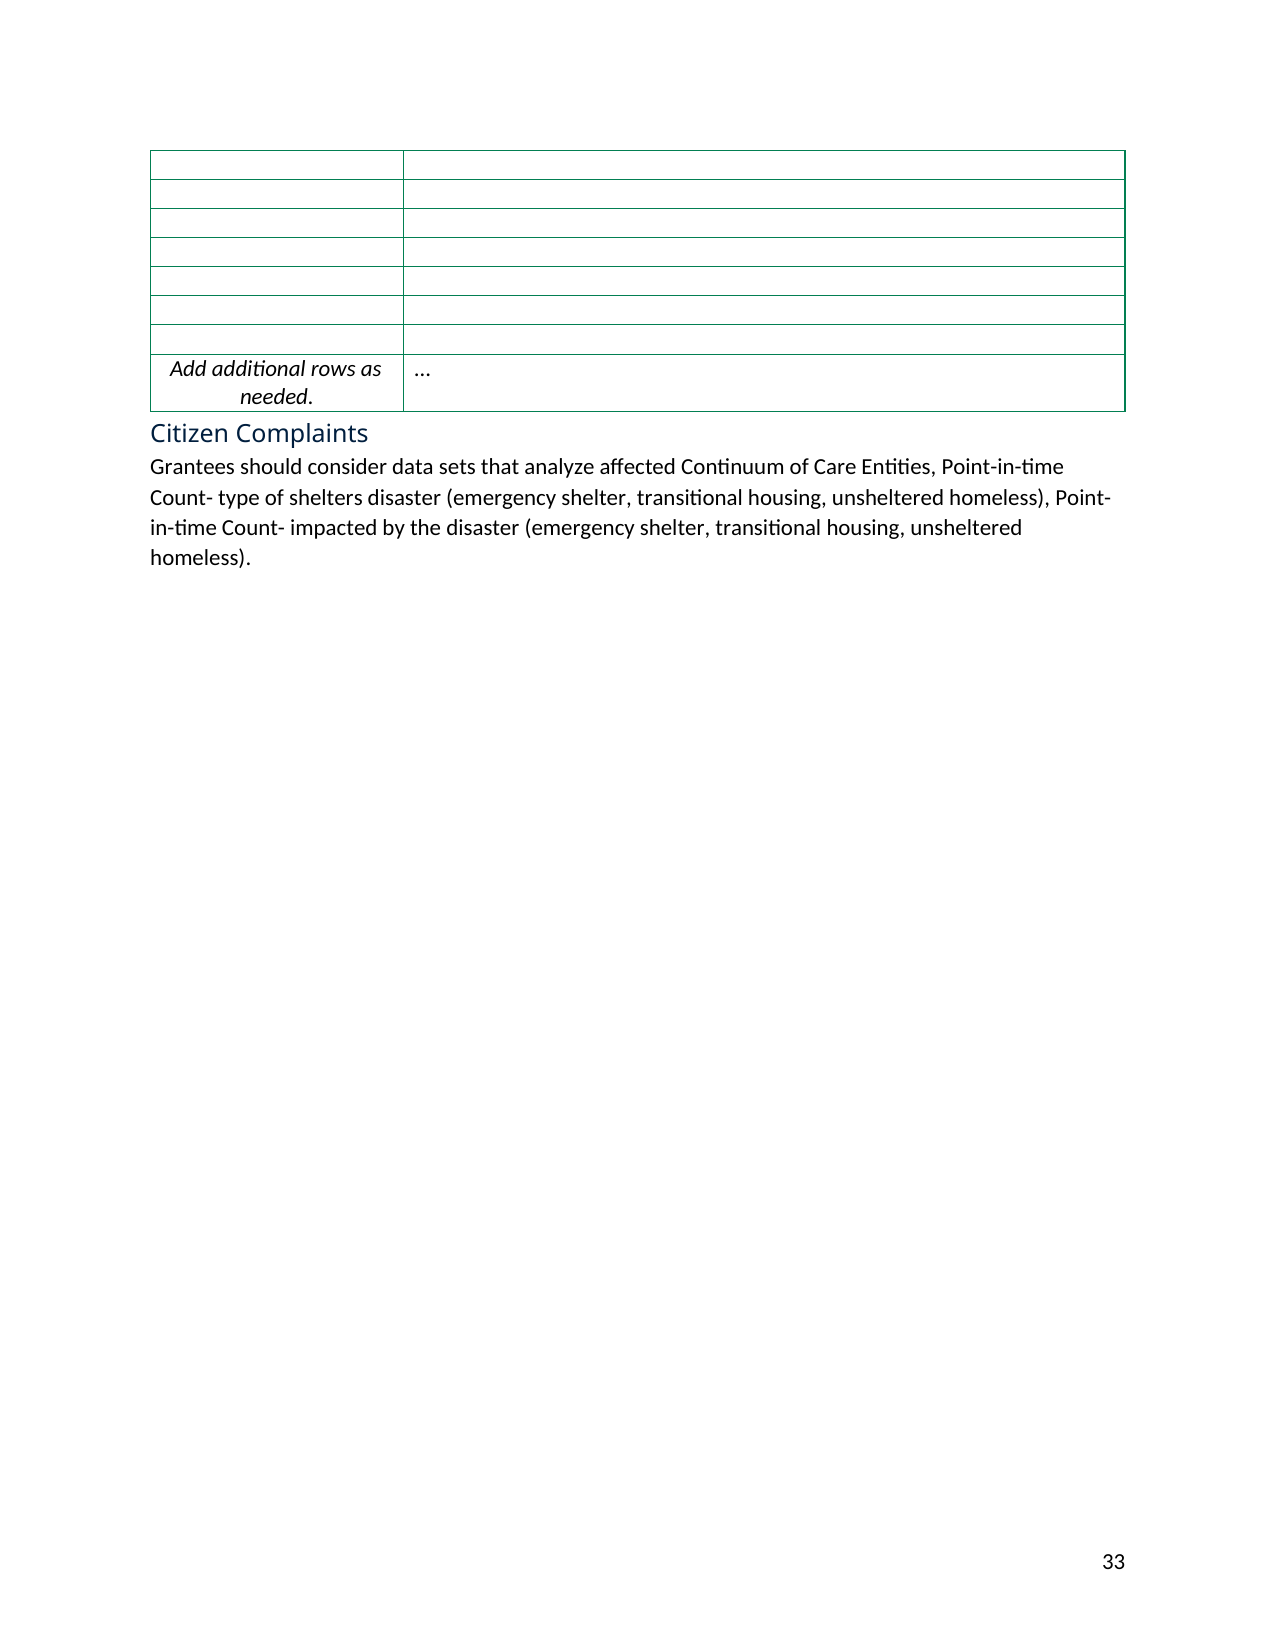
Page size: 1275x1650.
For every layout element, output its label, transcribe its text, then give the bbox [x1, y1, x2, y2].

table_cell [151, 325, 403, 353]
table_cell [151, 180, 403, 208]
table_cell [151, 209, 403, 237]
table_cell [404, 325, 1124, 353]
table_cell Add additional rows as needed. [151, 355, 403, 411]
table_cell [151, 238, 403, 266]
table_cell [151, 267, 403, 295]
subtitle Citizen Complaints [150, 416, 1125, 450]
table_cell [404, 209, 1124, 237]
table_cell [404, 267, 1124, 295]
table_cell [404, 296, 1124, 324]
table_cell [404, 151, 1124, 179]
table_cell [151, 151, 403, 179]
table_cell … [404, 355, 1124, 411]
table_cell [151, 296, 403, 324]
table_cell [404, 238, 1124, 266]
table_cell [404, 180, 1124, 208]
